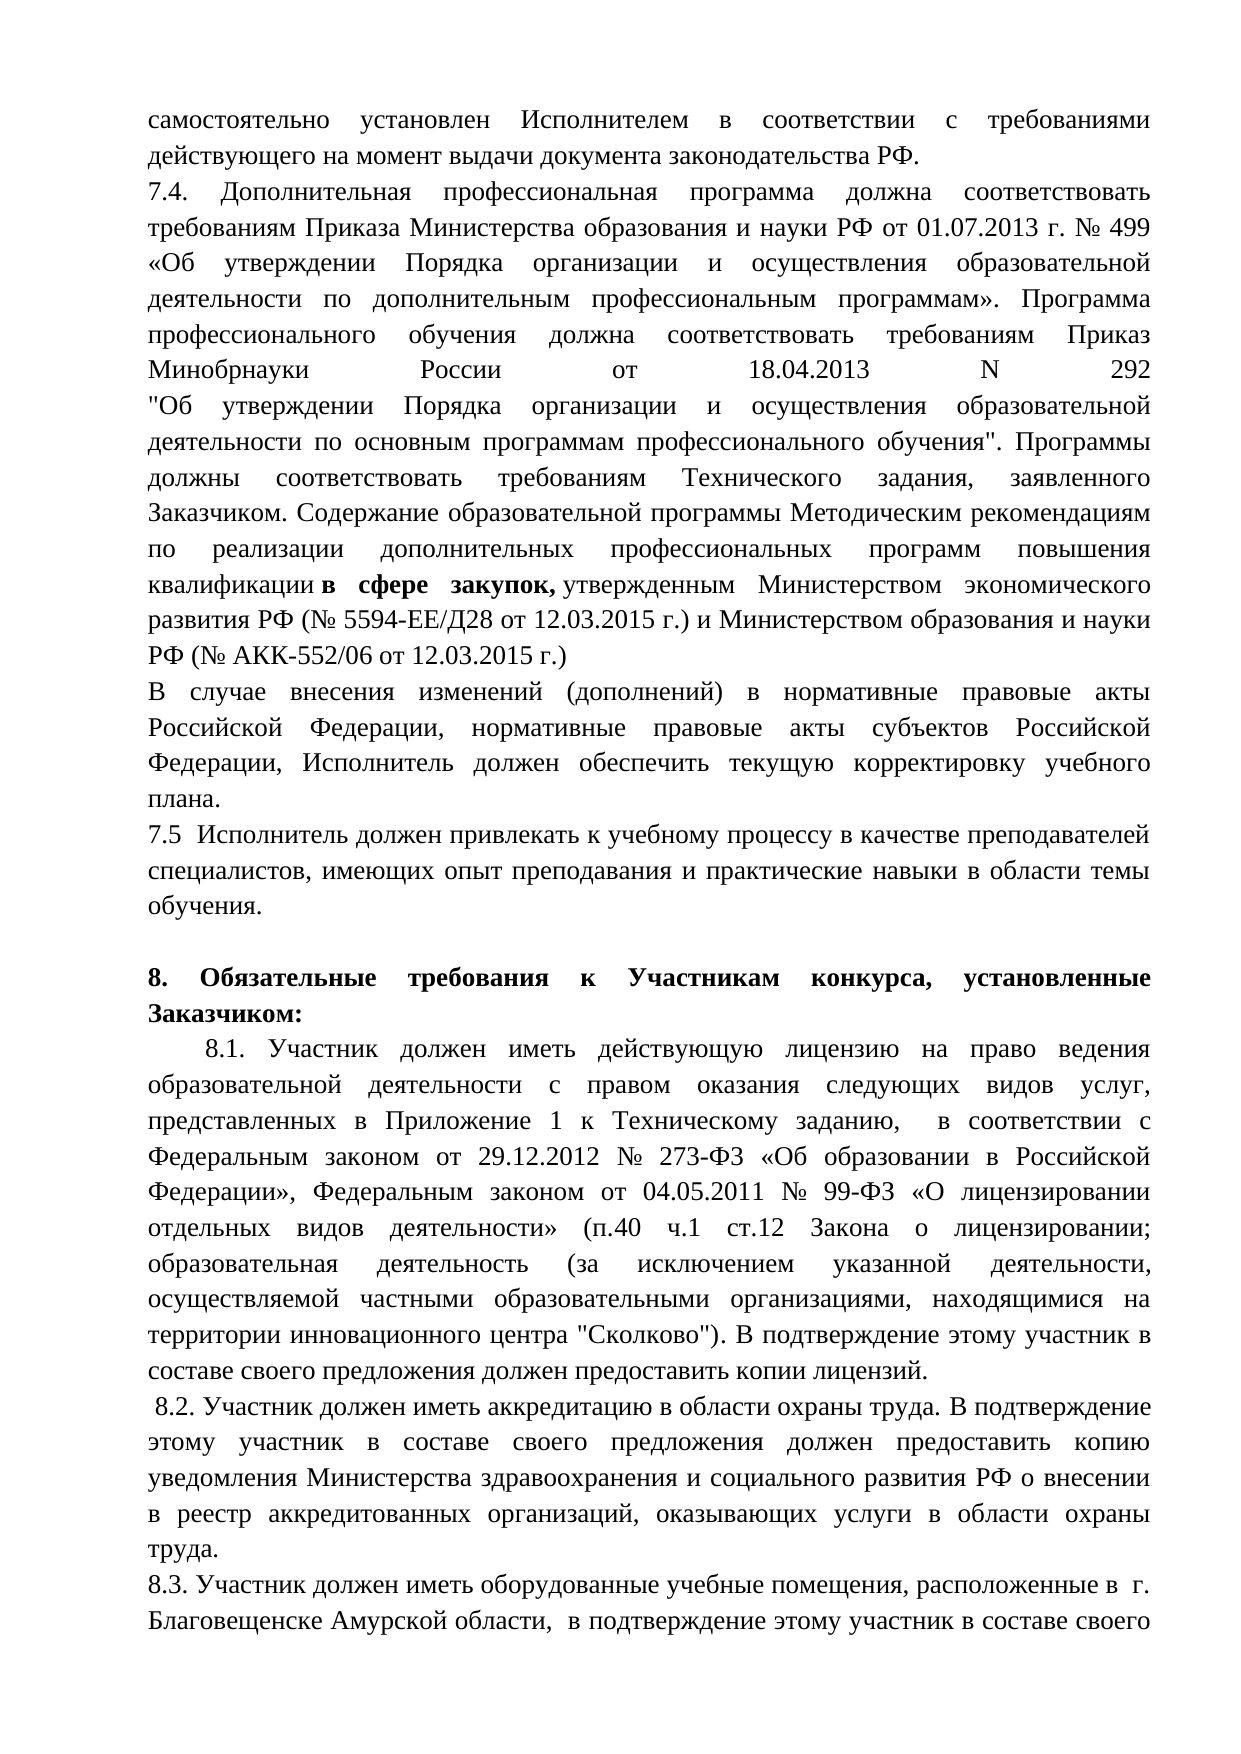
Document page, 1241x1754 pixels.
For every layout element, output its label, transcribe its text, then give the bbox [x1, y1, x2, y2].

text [148, 1568, 1152, 1635]
text 8. Обязательные требования к Участникам конкурса, установленные Заказчиком: [148, 961, 1152, 1028]
text 8.1. Участник должен иметь действующую лицензию на право ведения образовательной деятельности с правом оказания следующих видов услуг, представленных в Приложение 1 к Техническому заданию, в соответствии с Федеральным законом от 29.12.2012 № 273-Ф3 «Об образовании в Российской Федерации», Федеральным законом от 04.05.2011 № 99-ФЗ «О лицензировании отдельных видов деятельности» (п.40 ч.1 ст.12 Закона о лицензировании; образовательная деятельность (за исключением указанной деятельности, осуществляемой частными образовательными организациями, находящимися на территории инновационного центра "Сколково"). В подтверждение этому участник в составе своего предложения должен предоставить копии лицензий. [148, 1032, 1152, 1385]
text 7.5 Исполнитель должен привлекать к учебному процессу в качестве преподавателей специалистов, имеющих опыт преподавания и практические навыки в области темы обучения. [148, 818, 1152, 921]
text В случае внесения изменений (дополнений) в нормативные правовые акты Российской Федерации, нормативные правовые акты субъектов Российской Федерации, Исполнитель должен обеспечить текущую корректировку учебного плана. [148, 675, 1152, 813]
text 7.4. Дополнительная профессиональная программа должна соответствовать требованиям Приказа Министерства образования и науки РФ от 01.07.2013 г. № 499 «Об утверждении Порядка организации и осуществления образовательной деятельности по дополнительным профессиональным программам». Программа профессионального обучения должна соответствовать требованиям Приказ Минобрнауки России от 18.04.2013 N 292 "Об утверждении Порядка организации и осуществления образовательной деятельности по основным программам профессионального обучения". Программы должны соответствовать требованиям Технического задания, заявленного Заказчиком. Содержание образовательной программы Методическим рекомендациям по реализации дополнительных профессиональных программ повышения квалификации в сфере закупок, утвержденным Министерством экономического развития РФ (№ 5594-ЕЕ/Д28 от 12.03.2015 г.) и Министерством образования и науки РФ (№ АКК-552/06 от 12.03.2015 г.) [148, 175, 1152, 671]
text 8.2. Участник должен иметь аккредитацию в области охраны труда. В подтверждение этому участник в составе своего предложения должен предоставить копию уведомления Министерства здравоохранения и социального развития РФ о внесении в реестр аккредитованных организаций, оказывающих услуги в области охраны труда. [148, 1390, 1152, 1564]
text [148, 103, 1152, 170]
